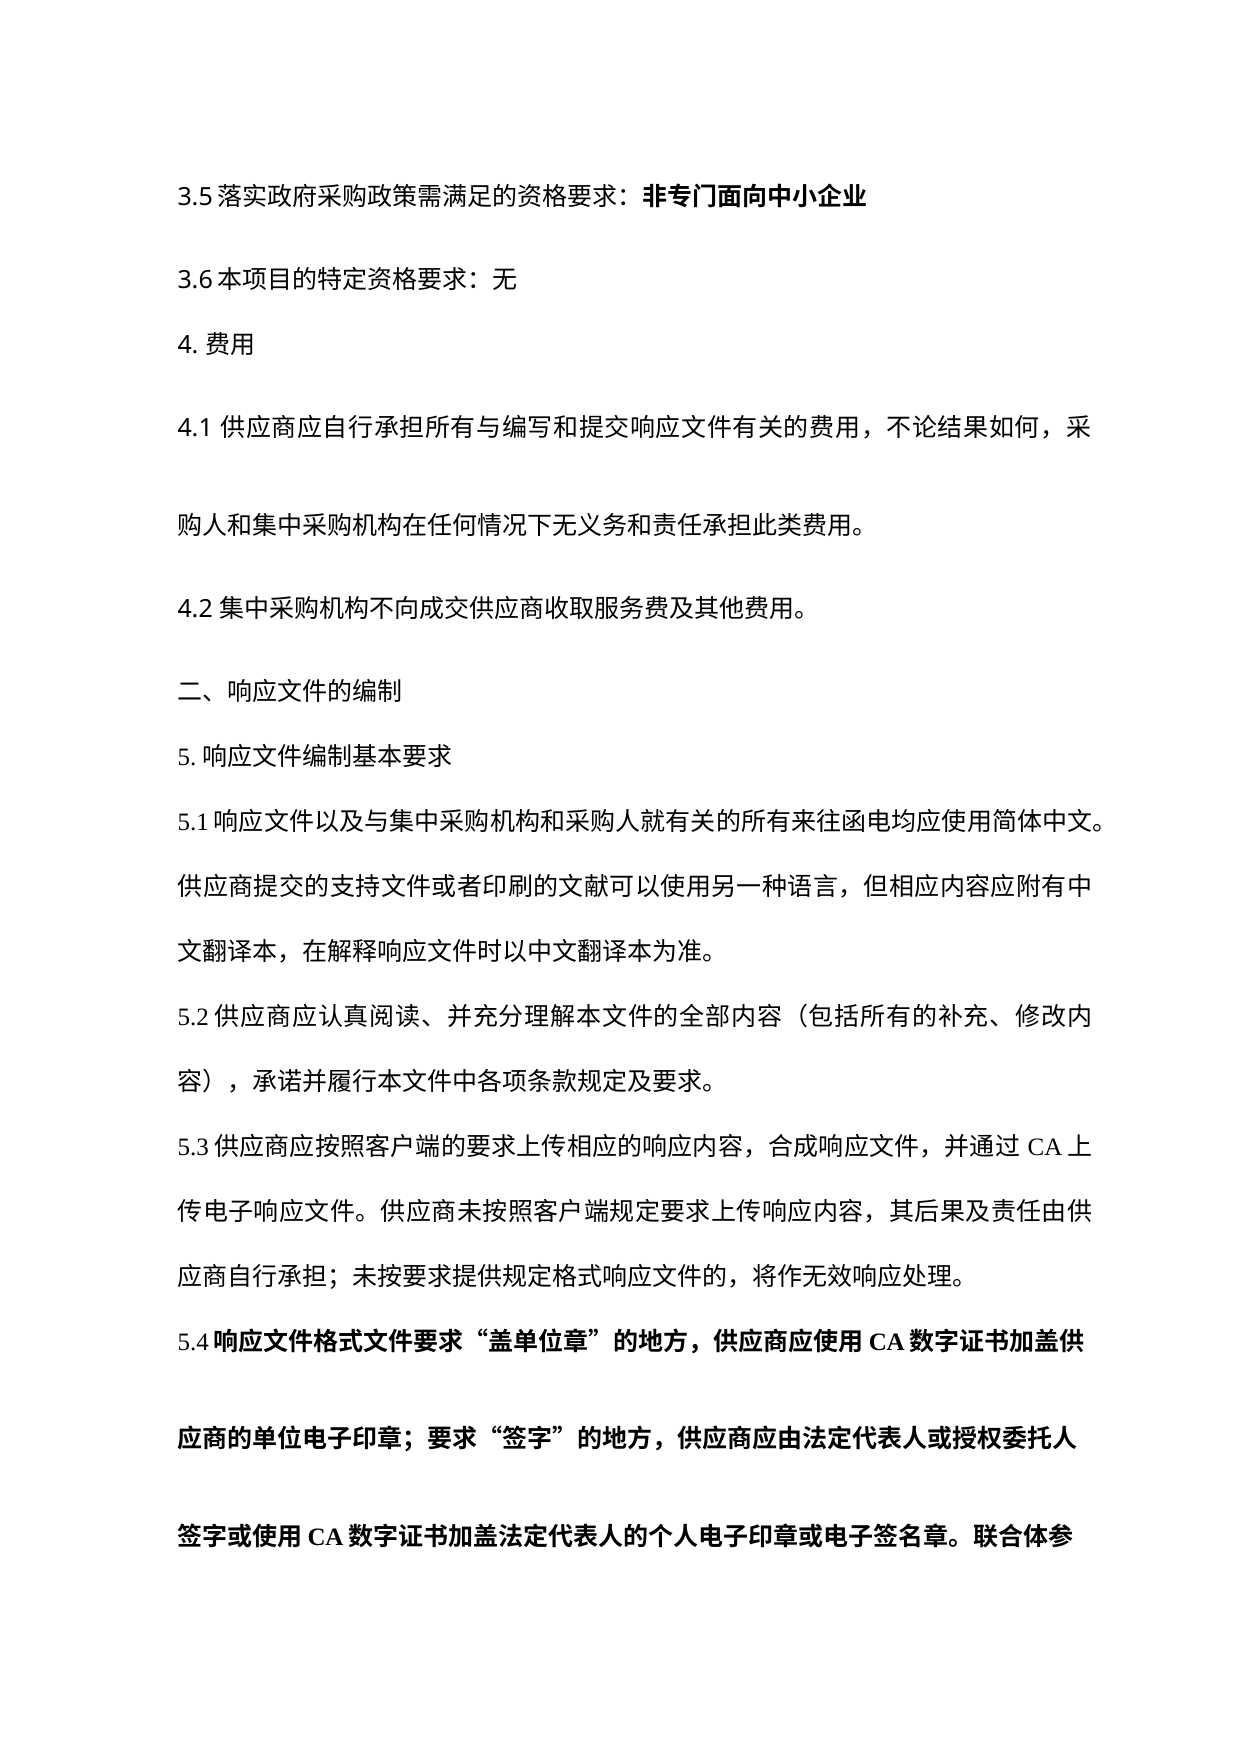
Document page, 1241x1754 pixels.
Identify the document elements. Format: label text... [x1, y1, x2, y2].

text 3.5落实政府采购政策需满足的资格要求：非专门面向中小企业 [177, 162, 1092, 227]
text 4.1 供应商应自行承担所有与编写和提交响应文件有关的费用，不论结果如何，采购人和集中采购机构在任何情况下无义务和责任承担此类费用。 [177, 393, 1092, 556]
text 二、响应文件的编制 [177, 657, 1092, 722]
text 4.2 集中采购机构不向成交供应商收取服务费及其他费用。 [177, 574, 1092, 639]
text 5.1响应文件以及与集中采购机构和采购人就有关的所有来往函电均应使用简体中文。供应商提交的支持文件或者印刷的文献可以使用另一种语言，但相应内容应附有中文翻译本，在解释响应文件时以中文翻译本为准。 [177, 787, 1092, 982]
text 4. 费用 [177, 310, 1092, 375]
text 5. 响应文件编制基本要求 [177, 722, 1092, 787]
text 5.2供应商应认真阅读、并充分理解本文件的全部内容（包括所有的补充、修改内容），承诺并履行本文件中各项条款规定及要求。 [177, 982, 1092, 1112]
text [177, 1307, 1092, 1567]
text 3.6本项目的特定资格要求：无 [177, 245, 1092, 310]
text 5.3供应商应按照客户端的要求上传相应的响应内容，合成响应文件，并通过CA上传电子响应文件。供应商未按照客户端规定要求上传响应内容，其后果及责任由供应商自行承担；未按要求提供规定格式响应文件的，将作无效响应处理。 [177, 1112, 1092, 1307]
